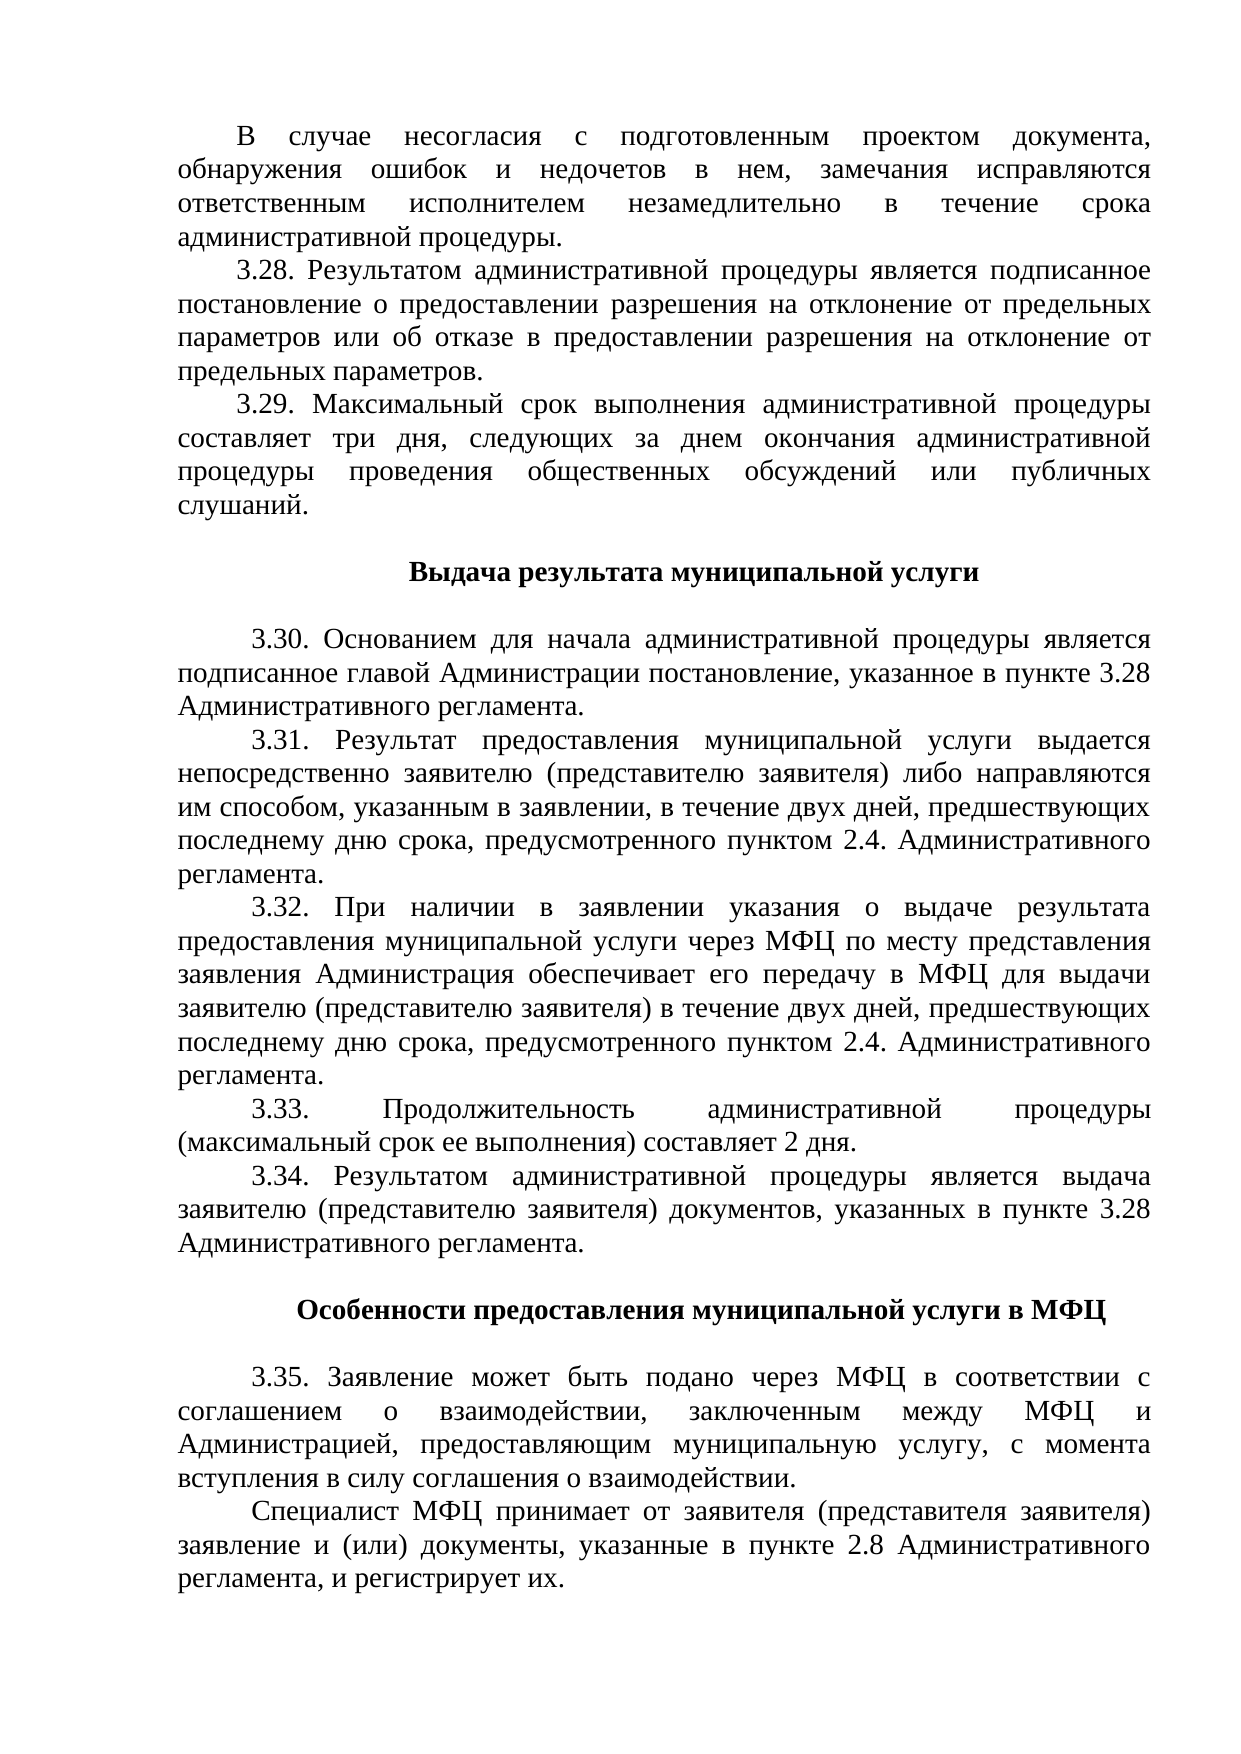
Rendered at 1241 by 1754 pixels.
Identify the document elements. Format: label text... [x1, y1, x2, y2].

text 3.30. Основанием для начала административной процедуры является подписанное главой Администрации постановление, указанное в пункте 3.28 Административного регламента. [177, 621, 1152, 722]
text Специалист МФЦ принимает от заявителя (представителя заявителя) заявление и (или) документы, указанные в пункте 2.8 Административного регламента, и регистрирует их. [177, 1493, 1152, 1594]
text 3.29. Максимальный срок выполнения административной процедуры составляет три дня, следующих за днем окончания административной процедуры проведения общественных обсуждений или публичных слушаний. [177, 386, 1152, 521]
text 3.35. Заявление может быть подано через МФЦ в соответствии с соглашением о взаимодействии, заключенным между МФЦ и Администрацией, предоставляющим муниципальную услугу, с момента вступления в силу соглашения о взаимодействии. [177, 1359, 1152, 1493]
text В случае несогласия с подготовленным проектом документа, обнаружения ошибок и недочетов в нем, замечания исправляются ответственным исполнителем незамедлительно в течение срока административной процедуры. [177, 118, 1152, 252]
text 3.34. Результатом административной процедуры является выдача заявителю (представителю заявителя) документов, указанных в пункте 3.28 Административного регламента. [177, 1158, 1152, 1258]
text Особенности предоставления муниципальной услуги в МФЦ [177, 1292, 1152, 1326]
text 3.31. Результат предоставления муниципальной услуги выдается непосредственно заявителю (представителю заявителя) либо направляются им способом, указанным в заявлении, в течение двух дней, предшествующих последнему дню срока, предусмотренного пунктом 2.4. Административного регламента. [177, 722, 1152, 889]
text 3.33. Продолжительность административной процедуры (максимальный срок ее выполнения) составляет 2 дня. [177, 1091, 1152, 1158]
text 3.28. Результатом административной процедуры является подписанное постановление о предоставлении разрешения на отклонение от предельных параметров или об отказе в предоставлении разрешения на отклонение от предельных параметров. [177, 252, 1152, 386]
text Выдача результата муниципальной услуги [177, 554, 1152, 588]
text 3.32. При наличии в заявлении указания о выдаче результата предоставления муниципальной услуги через МФЦ по месту представления заявления Администрация обеспечивает его передачу в МФЦ для выдачи заявителю (представителю заявителя) в течение двух дней, предшествующих последнему дню срока, предусмотренного пунктом 2.4. Административного регламента. [177, 889, 1152, 1091]
